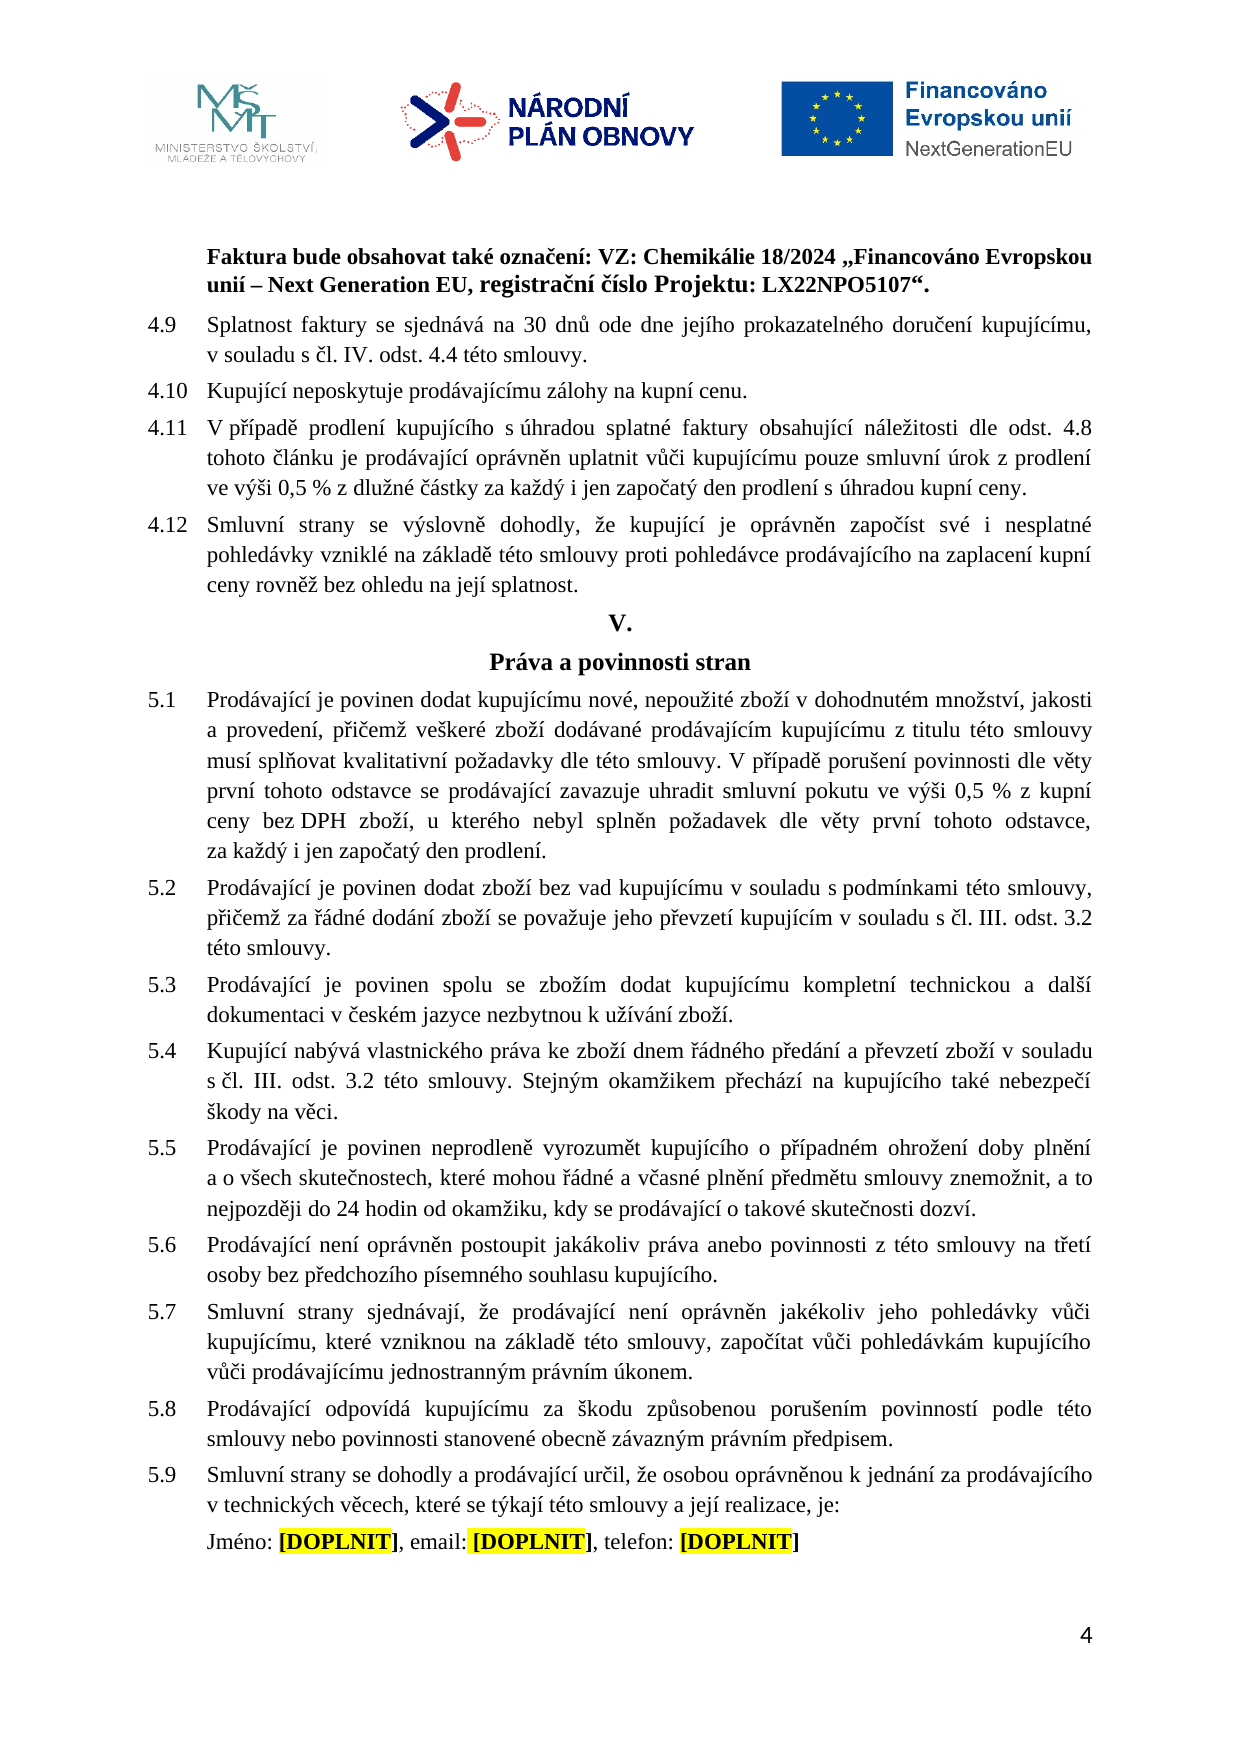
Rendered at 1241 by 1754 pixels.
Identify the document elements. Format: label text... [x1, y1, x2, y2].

text 4.11 V případě prodlení kupujícího s úhradou splatné faktury obsahující náležitosti dle odst. 4.8 tohoto článku je prodávající oprávněn uplatnit vůči kupujícímu pouze smluvní úrok z prodlení ve výši 0,5 % z dlužné částky za každý i jen započatý den prodlení s úhradou kupní ceny. [148, 414, 1093, 501]
text 5.9 Smluvní strany se dohodly a prodávající určil, že osobou oprávněnou k jednání za prodávajícího v technických věcech, které se týkají této smlouvy a její realizace, je: [148, 1461, 1093, 1518]
title Práva a povinnosti stran [148, 647, 1093, 676]
text 5.2 Prodávající je povinen dodat zboží bez vad kupujícímu v souladu s podmínkami této smlouvy, přičemž za řádné dodání zboží se považuje jeho převzetí kupujícím v souladu s čl. III. odst. 3.2 této smlouvy. [148, 874, 1093, 961]
title V. [148, 608, 1093, 636]
text 4.9 Splatnost faktury se sjednává na 30 dnů ode dne jejího prokazatelného doručení kupujícímu, v souladu s čl. IV. odst. 4.4 této smlouvy. [148, 311, 1093, 367]
text 5.7 Smluvní strany sjednávají, že prodávající není oprávněn jakékoliv jeho pohledávky vůči kupujícímu, které vzniknou na základě této smlouvy, započítat vůči pohledávkám kupujícího vůči prodávajícímu jednostranným právním úkonem. [148, 1298, 1093, 1384]
picture [147, 0, 1093, 243]
text 5.1 Prodávající je povinen dodat kupujícímu nové, nepoužité zboží v dohodnutém množství, jakosti a provedení, přičemž veškeré zboží dodávané prodávajícím kupujícímu z titulu této smlouvy musí splňovat kvalitativní požadavky dle této smlouvy. V případě porušení povinnosti dle věty první tohoto odstavce se prodávající zavazuje uhradit smluvní pokutu ve výši 0,5 % z kupní ceny bez DPH zboží, u kterého nebyl splněn požadavek dle věty první tohoto odstavce, za každý i jen započatý den prodlení. [148, 686, 1093, 864]
text Faktura bude obsahovat také označení: VZ: Chemikálie 18/2024 ,,Financováno Evropskou unií – Next Generation EU, registrační číslo Projektu: LX22NPO5107“. [207, 243, 1093, 298]
text 4.10 Kupující neposkytuje prodávajícímu zálohy na kupní cenu. [148, 377, 1093, 404]
text 5.6 Prodávající není oprávněn postoupit jakákoliv práva anebo povinnosti z této smlouvy na třetí osoby bez předchozího písemného souhlasu kupujícího. [148, 1231, 1093, 1288]
text 5.8 Prodávající odpovídá kupujícímu za škodu způsobenou porušením povinností podle této smlouvy nebo povinnosti stanovené obecně závazným právním předpisem. [148, 1394, 1093, 1451]
text 5.5 Prodávající je povinen neprodleně vyrozumět kupujícího o případném ohrožení doby plnění a o všech skutečnostech, které mohou řádné a včasné plnění předmětu smlouvy znemožnit, a to nejpozději do 24 hodin od okamžiku, kdy se prodávající o takové skutečnosti dozví. [148, 1134, 1093, 1221]
text 5.3 Prodávající je povinen spolu se zbožím dodat kupujícímu kompletní technickou a další dokumentaci v českém jazyce nezbytnou k užívání zboží. [148, 971, 1093, 1027]
text 5.4 Kupující nabývá vlastnického práva ke zboží dnem řádného předání a převzetí zboží v souladu s čl. III. odst. 3.2 této smlouvy. Stejným okamžikem přechází na kupujícího také nebezpečí škody na věci. [148, 1037, 1093, 1124]
text 4.12 Smluvní strany se výslovně dohodly, že kupující je oprávněn započíst své i nesplatné pohledávky vzniklé na základě této smlouvy proti pohledávce prodávajícího na zaplacení kupní ceny rovněž bez ohledu na její splatnost. [148, 511, 1093, 598]
text Jméno: [DOPLNIT], email: [DOPLNIT], telefon: [DOPLNIT] [792, 1528, 1093, 1554]
